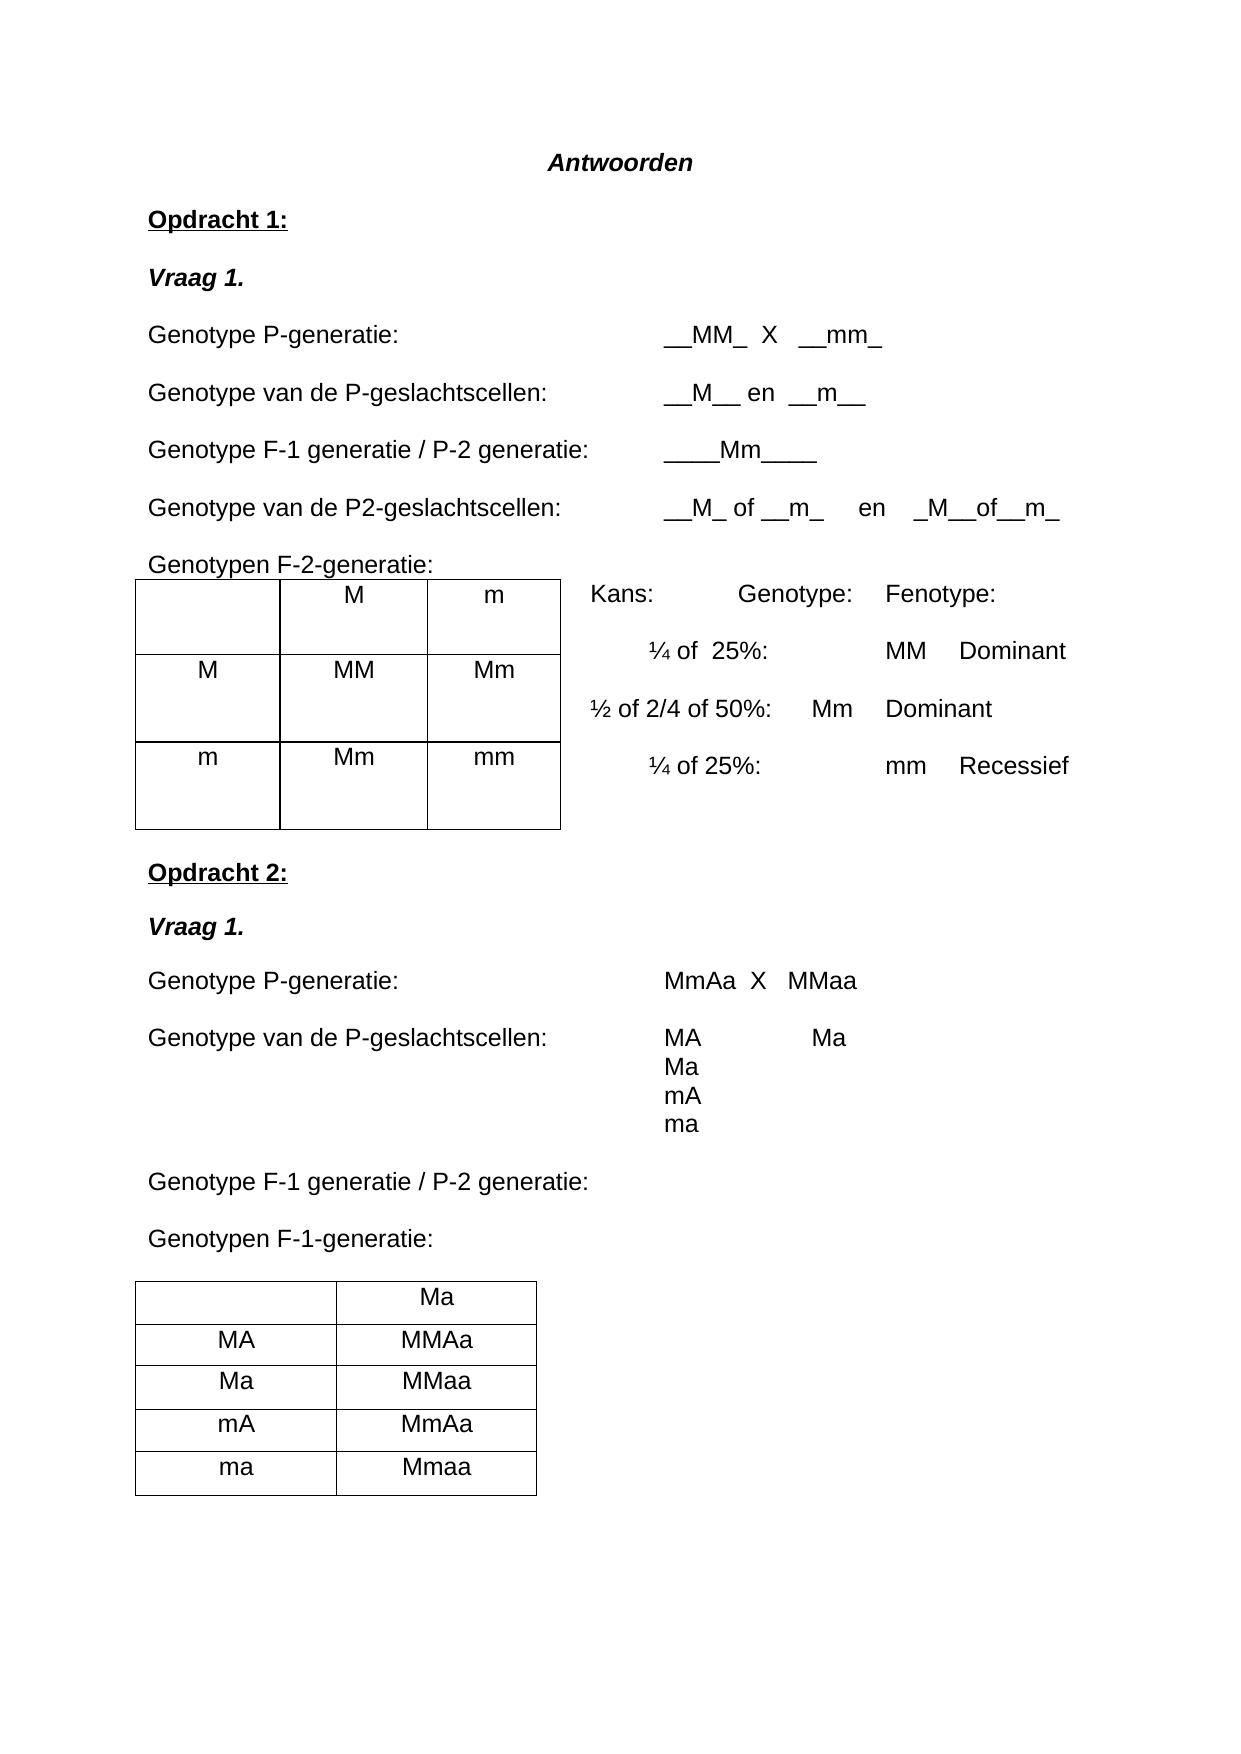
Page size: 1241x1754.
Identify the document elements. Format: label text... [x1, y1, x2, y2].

table_cell Mmaa [337, 1452, 536, 1495]
table_cell Ma [136, 1366, 336, 1408]
text ½ of 2/4 of 50%: Mm Dominant [561, 694, 1093, 723]
table_cell MmAa [337, 1410, 536, 1451]
text ¼ of 25%: mm Recessief [148, 751, 1093, 858]
table_header m [428, 580, 560, 654]
text mA [664, 1081, 1093, 1109]
text Genotypen F-1-generatie: [148, 1224, 1093, 1253]
table_cell MMaa [337, 1366, 536, 1408]
text ¼ of 25%: MM Dominant [561, 636, 1093, 665]
table_cell Mm [428, 655, 560, 741]
table_header M [281, 580, 427, 654]
text Genotype van de P-geslachtscellen: __M__ en __m__ [148, 378, 1093, 406]
table_cell mm [428, 743, 560, 829]
text Opdracht 2: [148, 858, 1093, 887]
table_header [136, 580, 279, 654]
text Vraag 1. [148, 912, 1093, 941]
text Genotype P-generatie: MmAa X MMaa [148, 966, 1093, 994]
text Genotype F-1 generatie / P-2 generatie: [148, 1167, 1093, 1196]
text Kans: Genotype: Fenotype: [561, 579, 1093, 608]
text Genotype van de P2-geslachtscellen: __M_ of __m_ en _M__of__m_ [148, 493, 1093, 521]
text Vraag 1. [148, 263, 1093, 291]
table_cell MMAa [337, 1325, 536, 1365]
text Genotype P-generatie: __MM_ X __mm_ [148, 320, 1093, 349]
text Genotype van de P-geslachtscellen: MA Ma [148, 1023, 1093, 1052]
table_cell Mm [281, 743, 427, 829]
table_cell ma [136, 1452, 336, 1495]
table_cell mA [136, 1410, 336, 1451]
table_header [136, 1282, 336, 1324]
text Ma [590, 1052, 1093, 1081]
text Genotypen F-2-generatie: [148, 550, 1093, 579]
text Antwoorden [148, 148, 1093, 176]
table_cell MA [136, 1325, 336, 1365]
table_cell M [136, 655, 279, 741]
text ma [664, 1109, 1093, 1138]
table_cell m [136, 743, 279, 829]
text Genotype F-1 generatie / P-2 generatie: ____Mm____ [148, 435, 1093, 464]
table_cell MM [281, 655, 427, 741]
table_header Ma [337, 1282, 536, 1324]
text Opdracht 1: [148, 205, 1093, 234]
